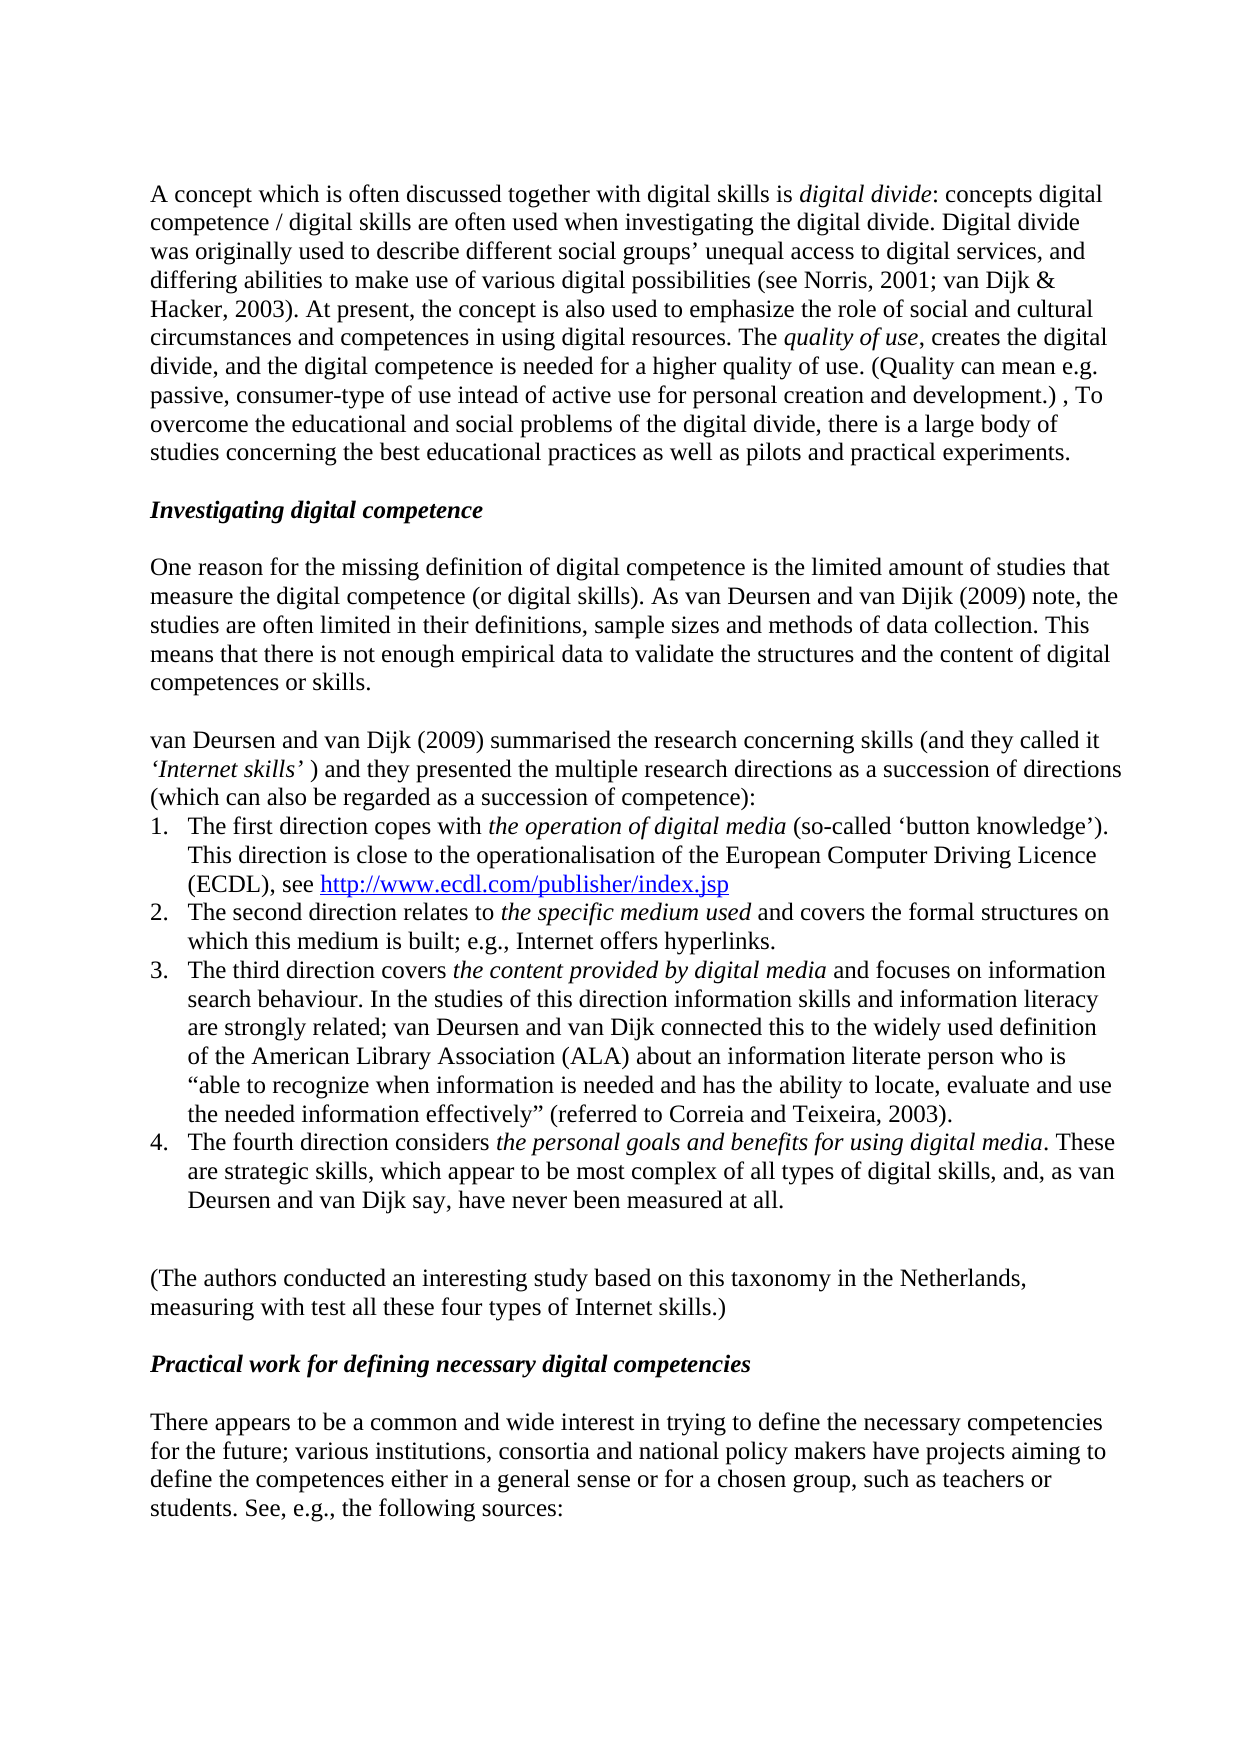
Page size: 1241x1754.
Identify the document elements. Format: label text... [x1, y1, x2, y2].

text One reason for the missing definition of digital competence is the limited amount of studies that measure the digital competence (or digital skills). As van Deursen and van Dijik (2009) note, the studies are often limited in their definitions, sample sizes and methods of data collection. This means that there is not enough empirical data to validate the structures and the content of digital competences or skills. [150, 524, 1124, 696]
list The first direction copes with the operation of digital media (so-called ‘button knowledge’). This direction is close to the operationalisation of the European Computer Driving Licence (ECDL), see http://www.ecdl.com/publisher/index.jsp [150, 811, 1124, 897]
text There appears to be a common and wide interest in trying to define the necessary competencies for the future; various institutions, consortia and national policy makers have projects aiming to define the competences either in a general sense or for a chosen group, such as teachers or students. See, e.g., the following sources: [150, 1407, 1124, 1522]
text Practical work for defining necessary digital competencies [150, 1349, 1124, 1378]
list The third direction covers the content provided by digital media and focuses on information search behaviour. In the studies of this direction information skills and information literacy are strongly related; van Deursen and van Dijk connected this to the widely used definition of the American Library Association (ALA) about an information literate person who is “able to recognize when information is needed and has the ability to locate, evaluate and use the needed information effectively” (referred to Correia and Teixeira, 2003). [150, 955, 1124, 1127]
text (The authors conducted an interesting study based on this taxonomy in the Netherlands, measuring with test all these four types of Internet skills.) [150, 1263, 1124, 1321]
text Investigating digital competence [150, 495, 1124, 524]
text van Deursen and van Dijk (2009) summarised the research concerning skills (and they called it ‘Internet skills’ ) and they presented the multiple research directions as a succession of directions (which can also be regarded as a succession of competence): [150, 725, 1124, 811]
list The second direction relates to the specific medium used and covers the formal structures on which this medium is built; e.g., Internet offers hyperlinks. [150, 897, 1124, 955]
text A concept which is often discussed together with digital skills is digital divide: concepts digital competence / digital skills are often used when investigating the digital divide. Digital divide was originally used to describe different social groups’ unequal access to digital services, and differing abilities to make use of various digital possibilities (see Norris, 2001; van Dijk & Hacker, 2003). At present, the concept is also used to emphasize the role of social and cultural circumstances and competences in using digital resources. The quality of use, creates the digital divide, and the digital competence is needed for a higher quality of use. (Quality can mean e.g. passive, consumer-type of use intead of active use for personal creation and development.) , To overcome the educational and social problems of the digital divide, there is a large body of studies concerning the best educational practices as well as pilots and practical experiments. [150, 179, 1124, 466]
list The fourth direction considers the personal goals and benefits for using digital media. These are strategic skills, which appear to be most complex of all types of digital skills, and, as van Deursen and van Dijk say, have never been measured at all. [150, 1127, 1124, 1214]
